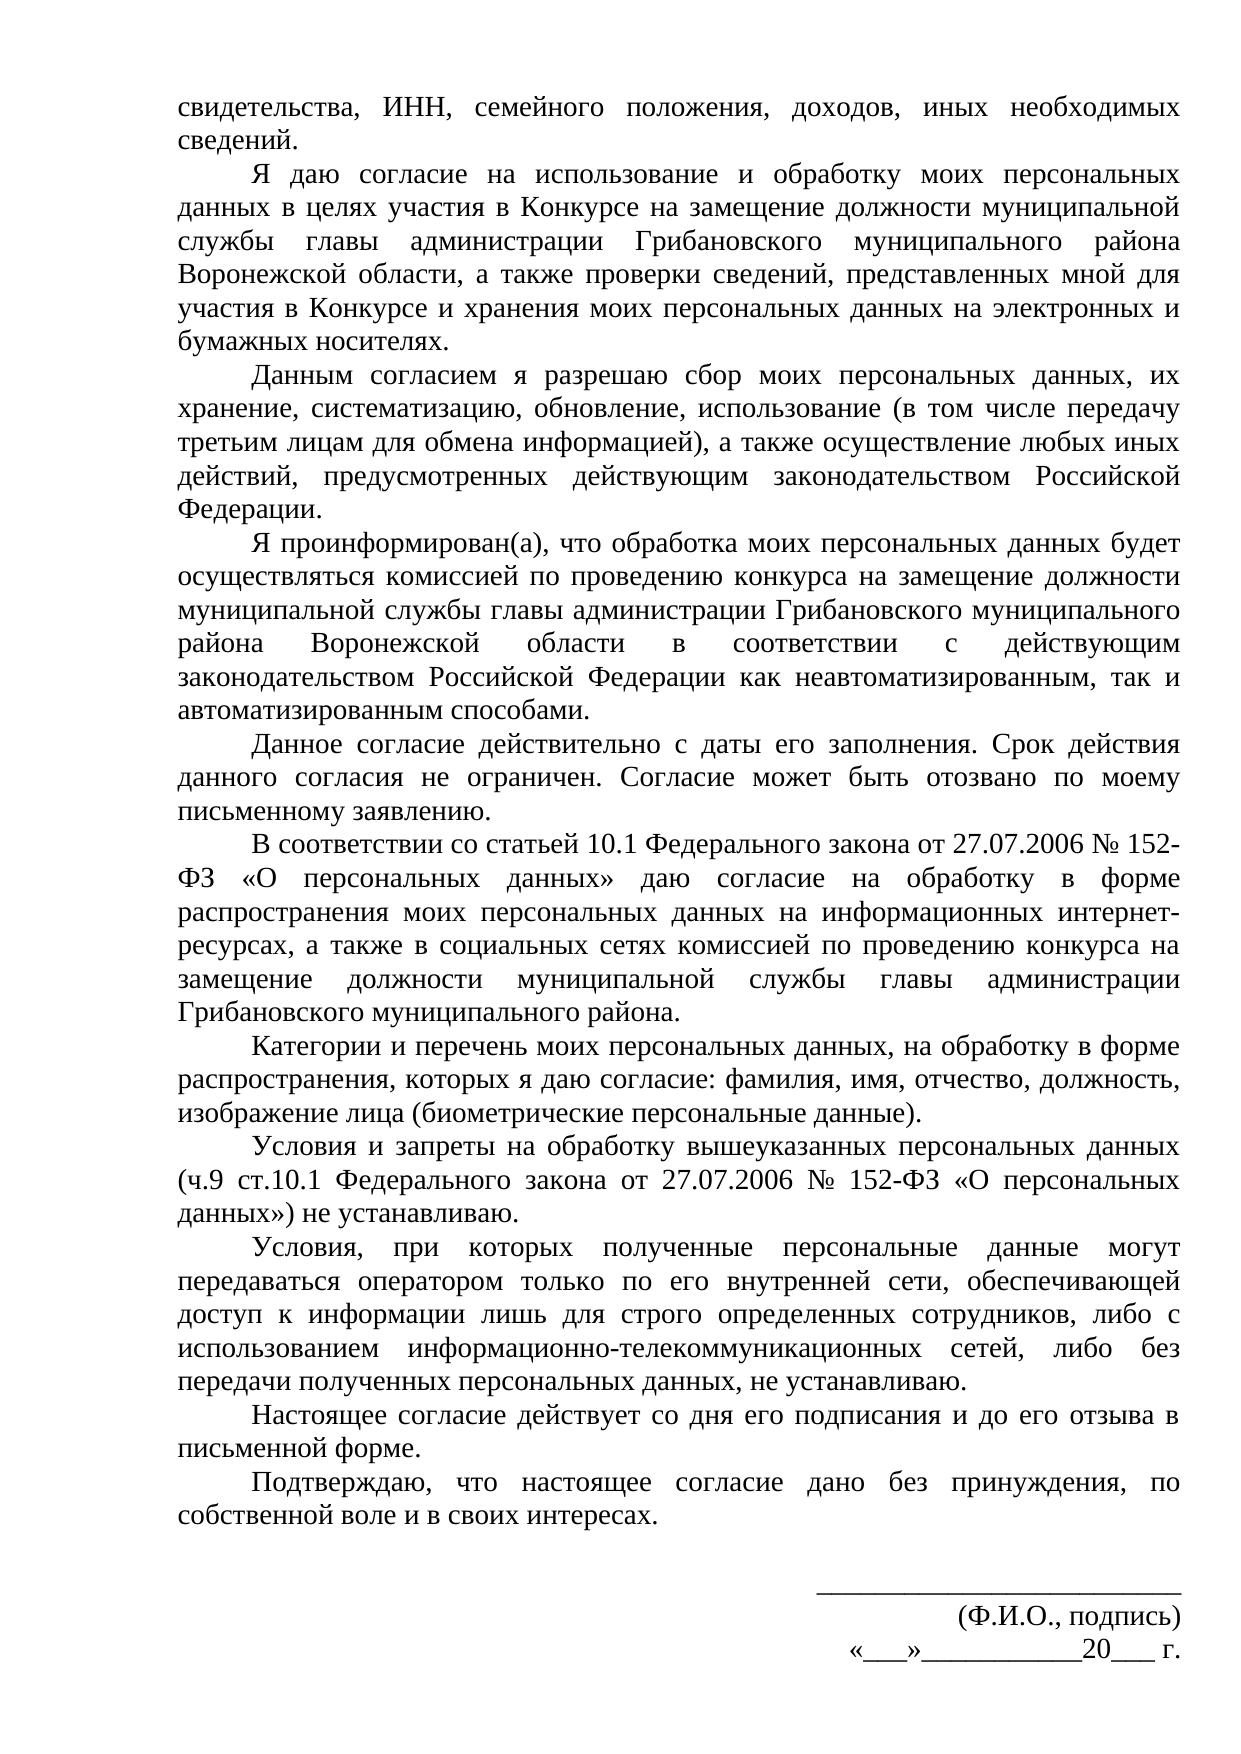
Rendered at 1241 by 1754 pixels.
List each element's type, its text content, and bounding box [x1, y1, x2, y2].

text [177, 89, 1181, 156]
text _________________________ [177, 1564, 1181, 1598]
text Категории и перечень моих персональных данных, на обработку в форме распространения, которых я даю согласие: фамилия, имя, отчество, должность, изображение лица (биометрические персональные данные). [177, 1028, 1181, 1128]
text (Ф.И.О., подпись) [177, 1598, 1181, 1632]
text Я проинформирован(а), что обработка моих персональных данных будет осуществляться комиссией по проведению конкурса на замещение должности муниципальной службы главы администрации Грибановского муниципального района Воронежской области в соответствии с действующим законодательством Российской Федерации как неавтоматизированным, так и автоматизированным способами. [177, 525, 1181, 726]
text Я даю согласие на использование и обработку моих персональных данных в целях участия в Конкурсе на замещение должности муниципальной службы главы администрации Грибановского муниципального района Воронежской области, а также проверки сведений, представленных мной для участия в Конкурсе и хранения моих персональных данных на электронных и бумажных носителях. [177, 156, 1181, 357]
text Условия, при которых полученные персональные данные могут передаваться оператором только по его внутренней сети, обеспечивающей доступ к информации лишь для строго определенных сотрудников, либо с использованием информационно-телекоммуникационных сетей, либо без передачи полученных персональных данных, не устанавливаю. [177, 1229, 1181, 1397]
text Данным согласием я разрешаю сбор моих персональных данных, их хранение, систематизацию, обновление, использование (в том числе передачу третьим лицам для обмена информацией), а также осуществление любых иных действий, предусмотренных действующим законодательством Российской Федерации. [177, 357, 1181, 525]
text «___»___________20___ г. [177, 1632, 1181, 1665]
text Условия и запреты на обработку вышеуказанных персональных данных (ч.9 ст.10.1 Федерального закона от 27.07.2006 № 152-ФЗ «О персональных данных») не устанавливаю. [177, 1128, 1181, 1229]
text В соответствии со статьей 10.1 Федерального закона от 27.07.2006 № 152-ФЗ «О персональных данных» даю согласие на обработку в форме распространения моих персональных данных на информационных интернет-ресурсах, а также в социальных сетях комиссией по проведению конкурса на замещение должности муниципальной службы главы администрации Грибановского муниципального района. [177, 827, 1181, 1028]
text Настоящее согласие действует со дня его подписания и до его отзыва в письменной форме. [177, 1397, 1181, 1464]
text Данное согласие действительно с даты его заполнения. Срок действия данного согласия не ограничен. Согласие может быть отозвано по моему письменному заявлению. [177, 726, 1181, 827]
text Подтверждаю, что настоящее согласие дано без принуждения, по собственной воле и в своих интересах. [177, 1464, 1181, 1531]
